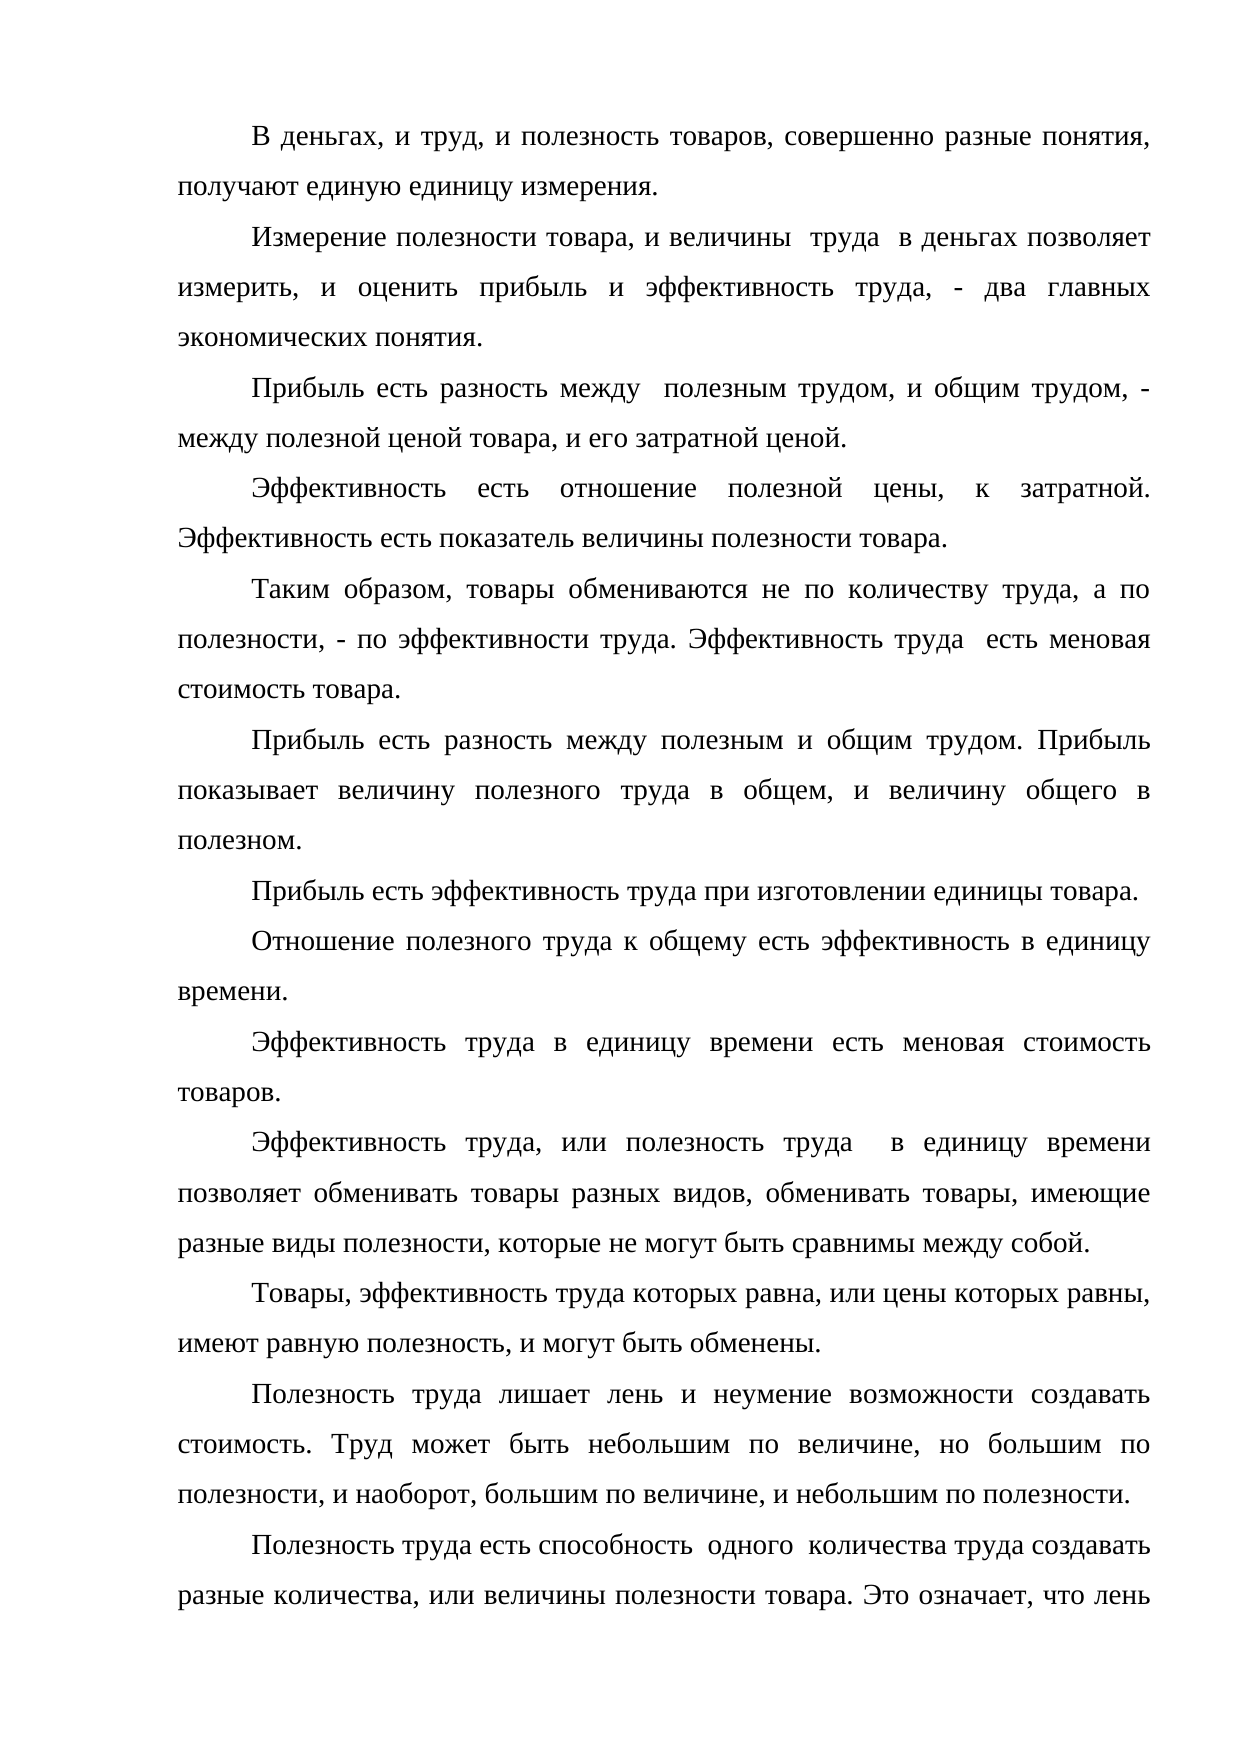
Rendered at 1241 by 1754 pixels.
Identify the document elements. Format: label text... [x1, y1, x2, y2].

text Эффективность труда, или полезность труда в единицу времени позволяет обменивать товары разных видов, обменивать товары, имеющие разные виды полезности, которые не могут быть сравнимы между собой. [177, 1124, 1152, 1258]
text Отношение полезного труда к общему есть эффективность в единицу времени. [177, 923, 1152, 1007]
text Прибыль есть разность между полезным трудом, и общим трудом, - между полезной ценой товара, и его затратной ценой. [177, 370, 1152, 453]
text В деньгах, и труд, и полезность товаров, совершенно разные понятия, получают единую единицу измерения. [177, 118, 1152, 202]
text Прибыль есть эффективность труда при изготовлении единицы товара. [177, 873, 1152, 906]
text Товары, эффективность труда которых равна, или цены которых равны, имеют равную полезность, и могут быть обменены. [177, 1275, 1152, 1359]
text Таким образом, товары обмениваются не по количеству труда, а по полезности, - по эффективности труда. Эффективность труда есть меновая стоимость товара. [177, 571, 1152, 705]
text Измерение полезности товара, и величины труда в деньгах позволяет измерить, и оценить прибыль и эффективность труда, - два главных экономических понятия. [177, 219, 1152, 353]
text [177, 1527, 1152, 1611]
text Прибыль есть разность между полезным и общим трудом. Прибыль показывает величину полезного труда в общем, и величину общего в полезном. [177, 722, 1152, 856]
text Эффективность есть отношение полезной цены, к затратной. Эффективность есть показатель величины полезности товара. [177, 470, 1152, 554]
text Эффективность труда в единицу времени есть меновая стоимость товаров. [177, 1024, 1152, 1108]
text Полезность труда лишает лень и неумение возможности создавать стоимость. Труд может быть небольшим по величине, но большим по полезности, и наоборот, большим по величине, и небольшим по полезности. [177, 1376, 1152, 1510]
